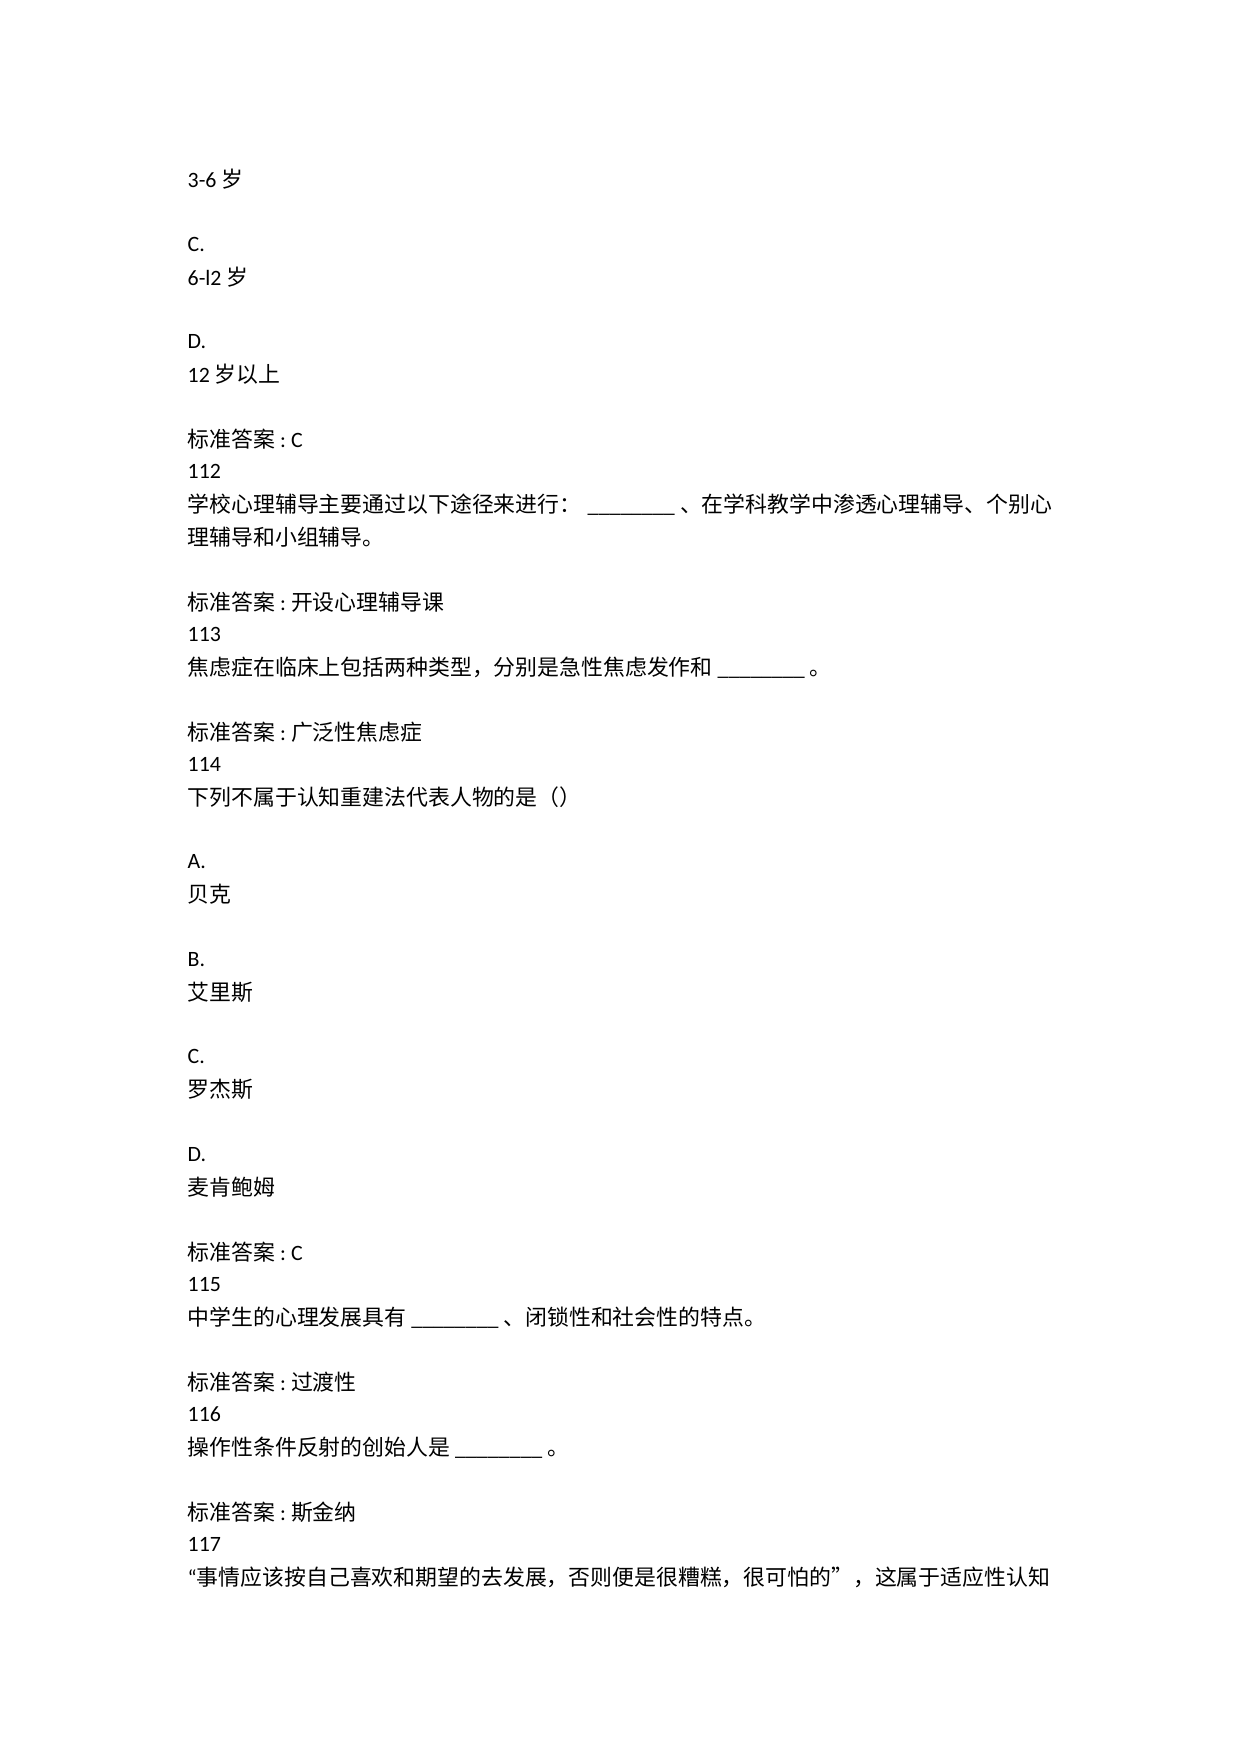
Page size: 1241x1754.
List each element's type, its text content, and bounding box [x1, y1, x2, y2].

text 标准答案 : 斯金纳 [187, 1494, 1053, 1527]
text 下列不属于认知重建法代表人物的是（） [187, 779, 1053, 812]
text 6-l2岁 [187, 259, 1053, 292]
text D. [187, 324, 1053, 357]
text 麦肯鲍姆 [187, 1169, 1053, 1202]
text 12岁以上 [187, 357, 1053, 389]
text 标准答案 : 过渡性 [187, 1364, 1053, 1397]
text A. [187, 844, 1053, 877]
text 117 [187, 1527, 1053, 1559]
text 112 [187, 454, 1053, 487]
text C. [187, 227, 1053, 259]
text 学校心理辅导主要通过以下途径来进行： ________ 、在学科教学中渗透心理辅导、个别心理辅导和小组辅导。 [187, 487, 1053, 552]
text 116 [187, 1397, 1053, 1429]
text 艾里斯 [187, 974, 1053, 1007]
text 114 [187, 747, 1053, 779]
text 113 [187, 617, 1053, 649]
text 3-6岁 [187, 162, 1053, 194]
text B. [187, 942, 1053, 974]
text 焦虑症在临床上包括两种类型，分别是急性焦虑发作和 ________ 。 [187, 649, 1053, 682]
text 罗杰斯 [187, 1072, 1053, 1104]
text 标准答案 : C [187, 1234, 1053, 1267]
text 标准答案 : C [187, 422, 1053, 454]
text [187, 1559, 1053, 1592]
text C. [187, 1039, 1053, 1072]
text 115 [187, 1267, 1053, 1299]
text 中学生的心理发展具有 ________ 、闭锁性和社会性的特点。 [187, 1299, 1053, 1332]
text 操作性条件反射的创始人是 ________ 。 [187, 1429, 1053, 1462]
text D. [187, 1137, 1053, 1169]
text 标准答案 : 开设心理辅导课 [187, 584, 1053, 617]
text 贝克 [187, 877, 1053, 909]
text 标准答案 : 广泛性焦虑症 [187, 714, 1053, 747]
